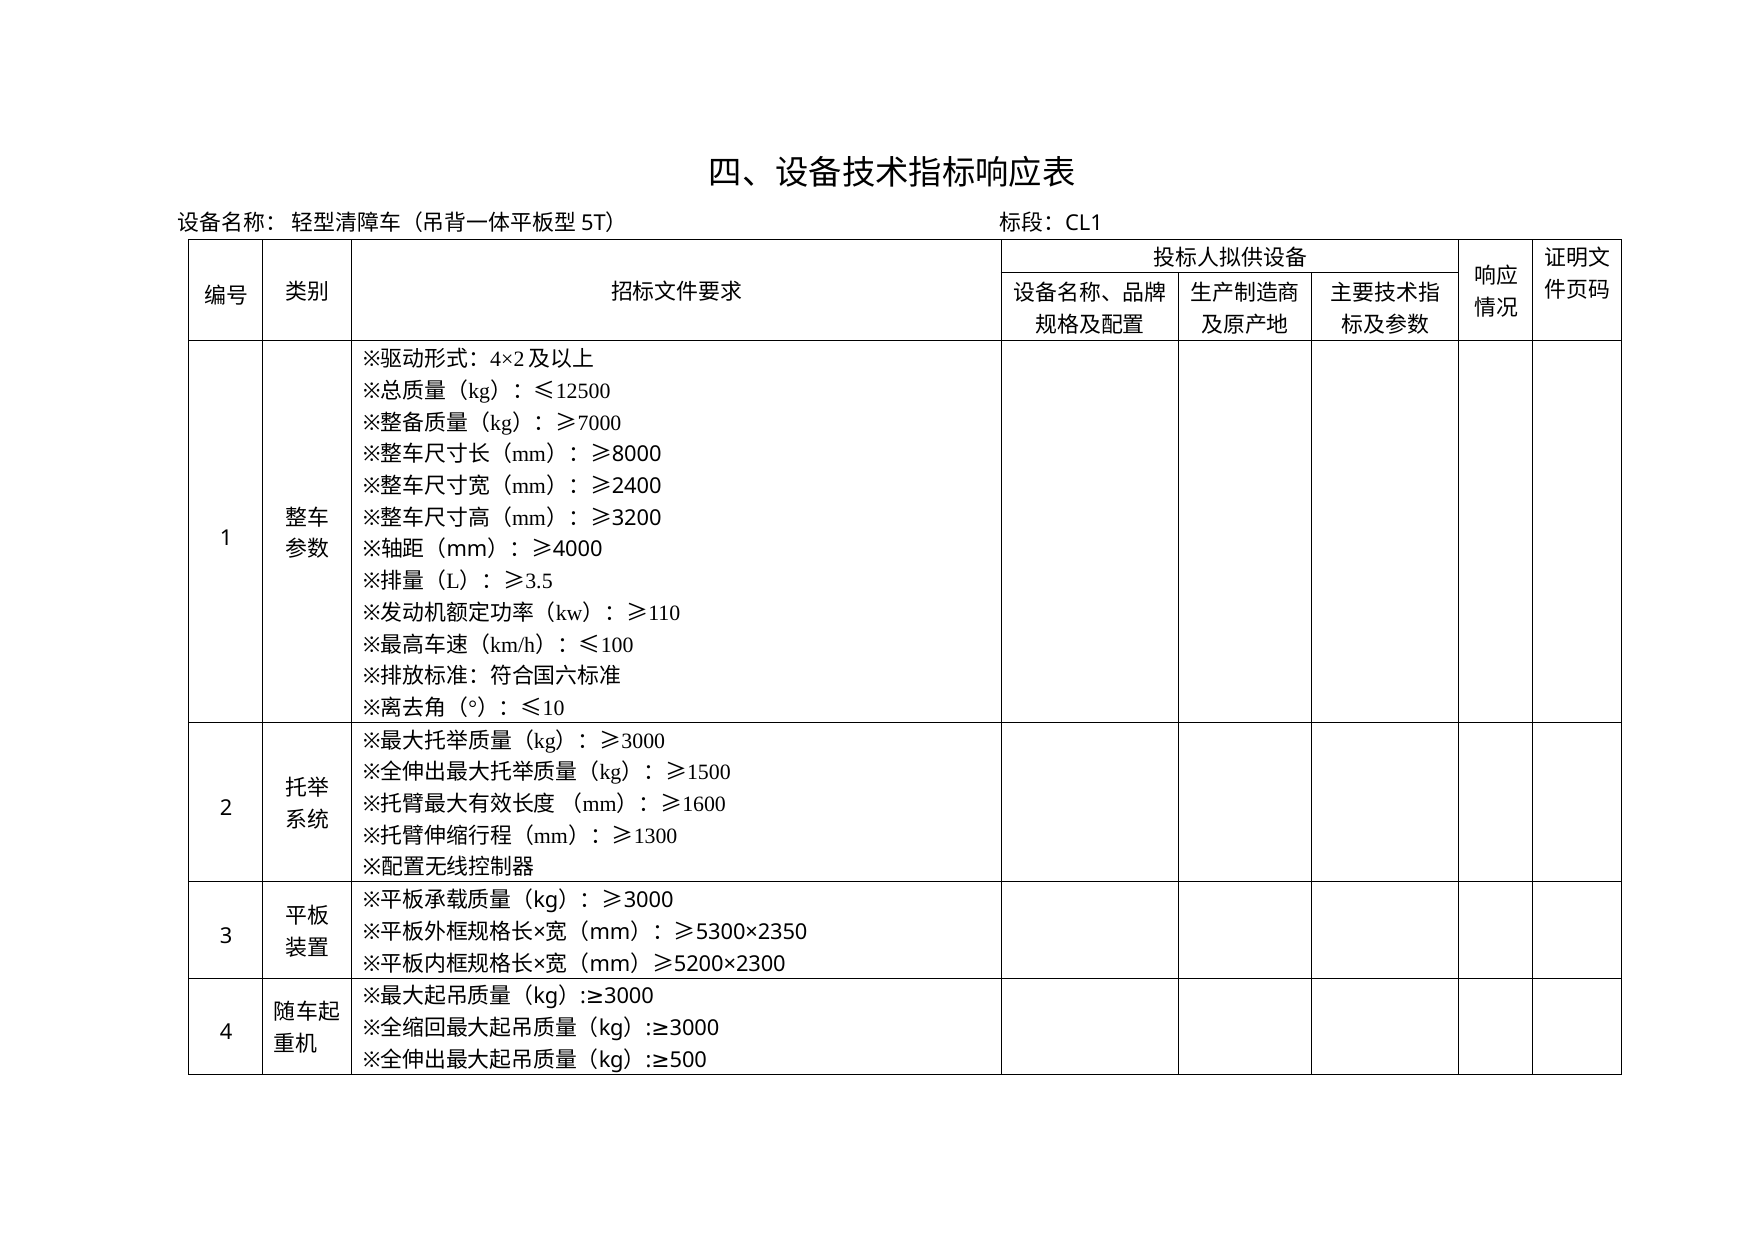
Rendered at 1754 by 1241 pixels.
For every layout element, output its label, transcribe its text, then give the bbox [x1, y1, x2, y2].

table_cell 设备名称、品牌 规格及配置 [1002, 273, 1178, 340]
table_cell [1179, 723, 1311, 881]
table_cell ※平板承载质量（kg）：≥3000 ※平板外框规格长×宽（mm）：≥5300×2350 ※平板内框规格长×宽（mm）≥5200×2300 [352, 882, 1001, 977]
table_cell [1533, 723, 1621, 881]
table_cell [1002, 979, 1178, 1074]
table_cell [1533, 882, 1621, 977]
table_cell [1002, 723, 1178, 881]
table_cell ※最大托举质量（kg）：≥3000 ※全伸出最大托举质量（kg）：≥1500 ※托臂最大有效长度 （mm）：≥1600 ※托臂伸缩行程（mm）：≥1300 ※配置无线控制器 [352, 723, 1001, 881]
table_cell [1459, 882, 1532, 977]
table_cell 4 [189, 979, 262, 1074]
table_cell ※最大起吊质量（kg）:≥3000 ※全缩回最大起吊质量（kg）:≥3000 ※全伸出最大起吊质量（kg）:≥500 [352, 979, 1001, 1074]
text 四、设备技术指标响应表 [177, 148, 1606, 193]
table_cell 2 [189, 723, 262, 881]
table_cell [1002, 341, 1178, 722]
table_header 响应情况 [1459, 240, 1532, 340]
table_cell [1179, 882, 1311, 977]
table_cell [1459, 979, 1532, 1074]
table_header 证明文件页码 [1533, 240, 1621, 340]
table_header 类别 [263, 240, 351, 340]
table_cell [1179, 341, 1311, 722]
table_cell [1312, 723, 1458, 881]
table_cell [1459, 341, 1532, 722]
table_cell [1312, 341, 1458, 722]
text 设备名称： 轻型清障车（吊背一体平板型 5T） 标段：CL1 [177, 193, 1606, 239]
table_cell 主要技术指标及参数 [1312, 273, 1458, 340]
table_cell [1312, 882, 1458, 977]
table_header 投标人拟供设备 [1002, 240, 1458, 272]
table_cell [1533, 341, 1621, 722]
table_cell 1 [189, 341, 262, 722]
table_cell [1002, 882, 1178, 977]
table_cell 随车起重机 [263, 979, 351, 1074]
table_cell 3 [189, 882, 262, 977]
table_cell [1459, 723, 1532, 881]
table_cell [1533, 979, 1621, 1074]
table_cell 整车 参数 [263, 341, 351, 722]
table_cell ※驱动形式：4×2及以上 ※总质量（kg）：≤12500 ※整备质量（kg）：≥7000 ※整车尺寸长（mm）：≥8000 ※整车尺寸宽（mm）：≥2400 ※整车尺寸高（mm）：≥3200 ※轴距（mm）：≥4000 ※排量（L）：≥3.5 ※发动机额定功率（kw）：≥110 ※最高车速（km/h）：≤100 ※排放标准：符合国六标准 ※离去角（°）：≤10 [352, 341, 1001, 722]
table_cell 托举 系统 [263, 723, 351, 881]
table_header 招标文件要求 [352, 240, 1001, 340]
table_cell 生产制造商 及原产地 [1179, 273, 1311, 340]
table_header 编号 [189, 240, 262, 340]
table_cell [1179, 979, 1311, 1074]
table_cell 平板 装置 [263, 882, 351, 977]
table_cell [1312, 979, 1458, 1074]
